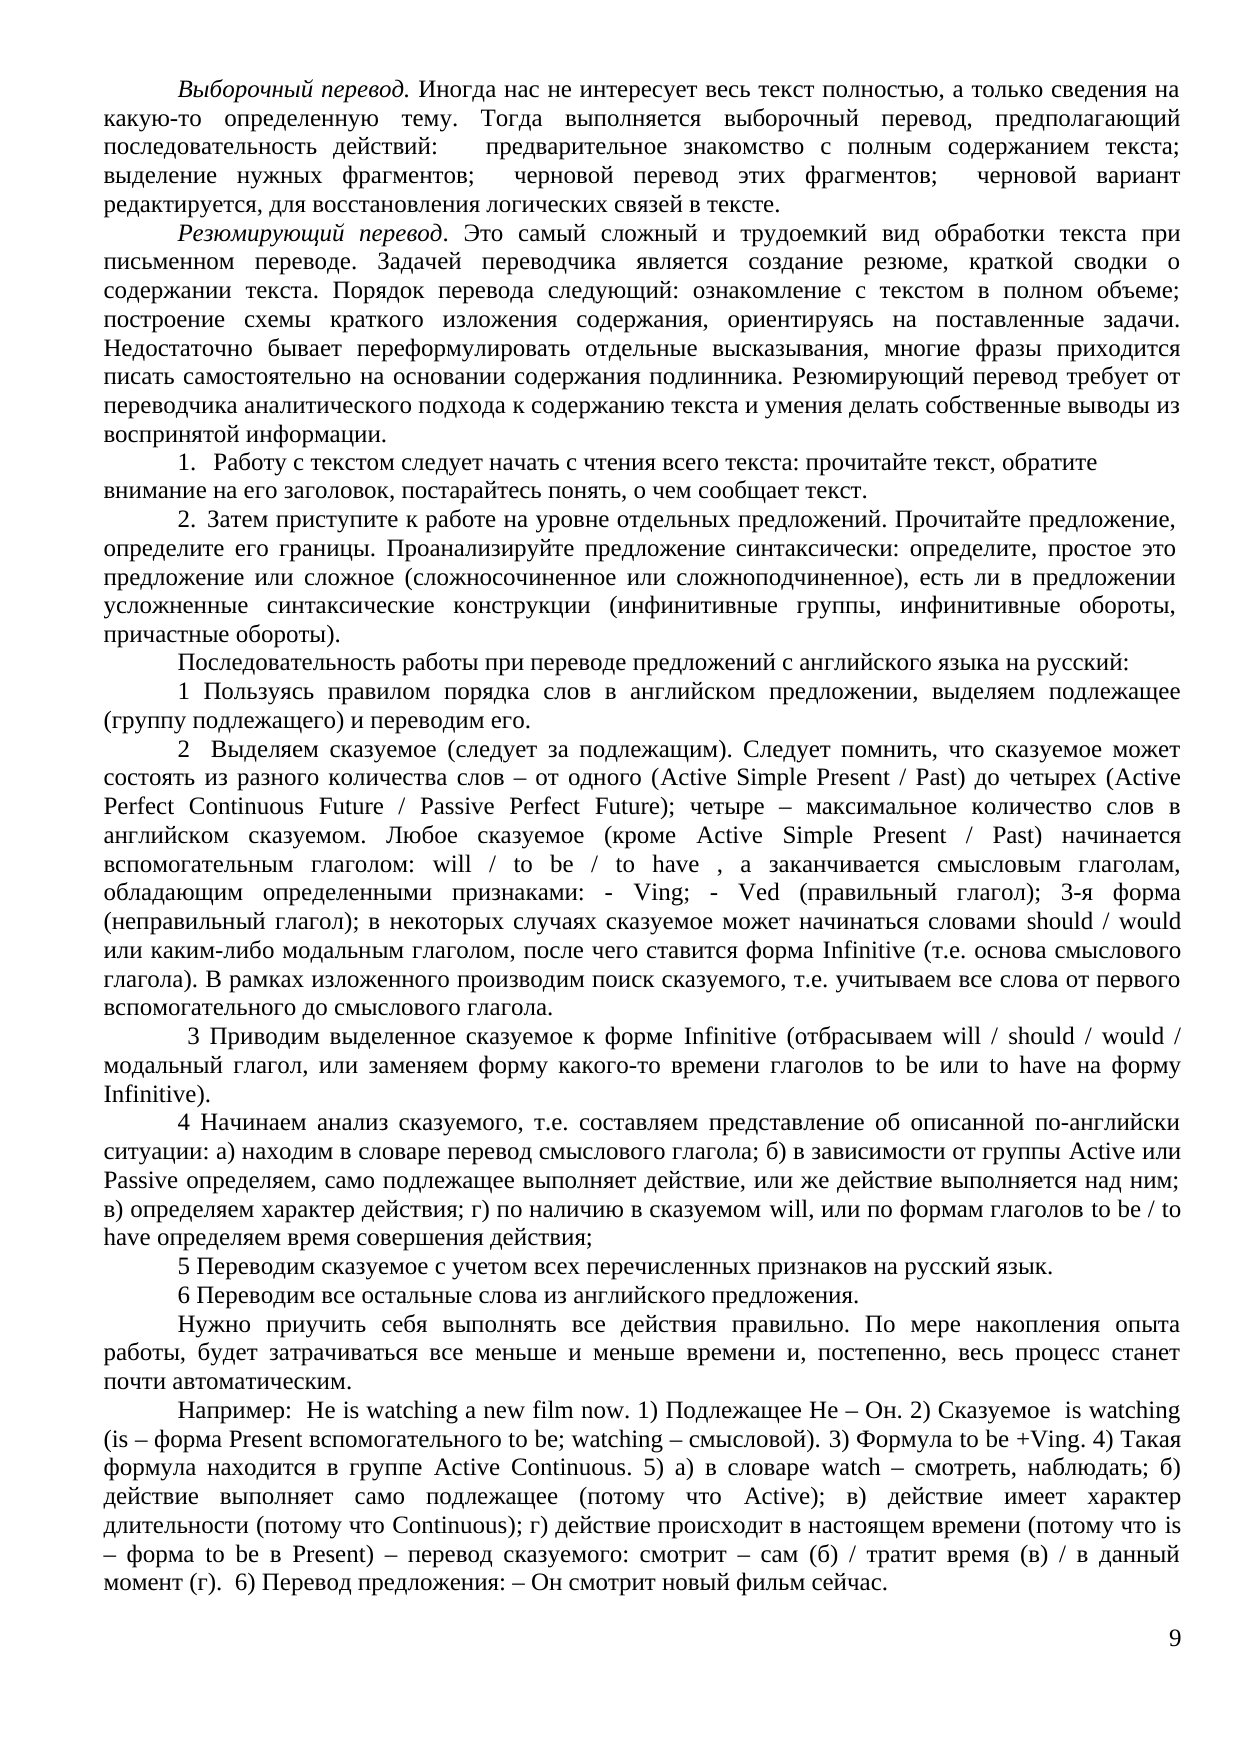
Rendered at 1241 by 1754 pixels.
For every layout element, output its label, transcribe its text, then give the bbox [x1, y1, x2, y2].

text Нужно приучить себя выполнять все действия правильно. По мере накопления опыта работы, будет затрачиваться все меньше и меньше времени и, постепенно, весь процесс станет почти автоматическим. [103, 1309, 1181, 1395]
text 4 Начинаем анализ сказуемого, т.е. составляем представление об описанной по-английски ситуации: а) находим в словаре перевод смыслового глагола; б) в зависимости от группы Active или Passive определяем, само подлежащее выполняет действие, или же действие выполняется над ним; в) определяем характер действия; г) по наличию в сказуемом will, или по формам глаголов to be / to have определяем время совершения действия; [103, 1107, 1181, 1251]
list Работу с текстом следует начать с чтения всего текста: прочитайте текст, обратите внимание на его заголовок, постарайтесь понять, о чем сообщает текст. [103, 448, 1177, 504]
text Выборочный перевод. Иногда нас не интересует весь текст полностью, а только сведения на какую-то определенную тему. Тогда выполняется выборочный перевод, предполагающий последовательность действий: предварительное знакомство с полным содержанием текста; выделение нужных фрагментов; черновой перевод этих фрагментов; черновой вариант редактируется, для восстановления логических связей в тексте. [103, 74, 1181, 218]
text 3 Приводим выделенное сказуемое к форме Infinitive (отбрасываем will / should / would / модальный глагол, или заменяем форму какого-то времени глаголов to be или to have на форму Infinitive). [103, 1021, 1181, 1107]
text Последовательность работы при переводе предложений с английского языка на русский: [103, 647, 1181, 676]
text Резюмирующий перевод. Это самый сложный и трудоемкий вид обработки текста при письменном переводе. Задачей переводчика является создание резюме, краткой сводки о содержании текста. Порядок перевода следующий: ознакомление с текстом в полном объеме; построение схемы краткого изложения содержания, ориентируясь на поставленные задачи. Недостаточно бывает переформулировать отдельные высказывания, многие фразы приходится писать самостоятельно на основании содержания подлинника. Резюмирующий перевод требует от переводчика аналитического подхода к содержанию текста и умения делать собственные выводы из воспринятой информации. [103, 218, 1181, 448]
text 5 Переводим сказуемое с учетом всех перечисленных признаков на русский язык. [103, 1251, 1181, 1280]
text 1 Пользуясь правилом порядка слов в английском предложении, выделяем подлежащее (группу подлежащего) и переводим его. [103, 676, 1181, 734]
text 6 Переводим все остальные слова из английского предложения. [103, 1280, 1181, 1309]
text Например: Не is watching a new film now. 1) Подлежащее Не – Он. 2) Сказуемое is watching (is – форма Present вспомогательного to be; watching – смысловой). 3) Формула to be +Ving. 4) Такая формула находится в группе Active Continuous. 5) а) в словаре watch – смотреть, наблюдать; б) действие выполняет само подлежащее (потому что Active); в) действие имеет характер длительности (потому что Continuous); г) действие происходит в настоящем времени (потому что is – форма to be в Present) – перевод сказуемого: смотрит – сам (б) / тратит время (в) / в данный момент (г). 6) Перевод предложения: – Он смотрит новый фильм сейчас. [103, 1395, 1181, 1596]
text 2 Выделяем сказуемое (следует за подлежащим). Следует помнить, что сказуемое может состоять из разного количества слов – от одного (Active Simple Present / Past) до четырех (Active Perfect Continuous Future / Passive Perfect Future); четыре – максимальное количество слов в английском сказуемом. Любое сказуемое (кроме Active Simple Present / Past) начинается вспомогательным глаголом: will / to be / to have , a заканчивается смысловым глаголам, обладающим определенными признаками: - Ving; - Ved (правильный глагол); 3-я форма (неправильный глагол); в некоторых случаях сказуемое может начинаться словами should / would или каким-либо модальным глаголом, после чего ставится форма Infinitive (т.е. основа смыслового глагола). В рамках изложенного производим поиск сказуемого, т.е. учитываем все слова от первого вспомогательного до смыслового глагола. [103, 734, 1181, 1021]
list Затем приступите к работе на уровне отдельных предложений. Прочитайте предложение, определите его границы. Проанализируйте предложение синтаксически: определите, простое это предложение или сложное (сложносочиненное или сложноподчиненное), есть ли в предложении усложненные синтаксические конструкции (инфинитивные группы, инфинитивные обороты, причастные обороты). [103, 505, 1177, 647]
